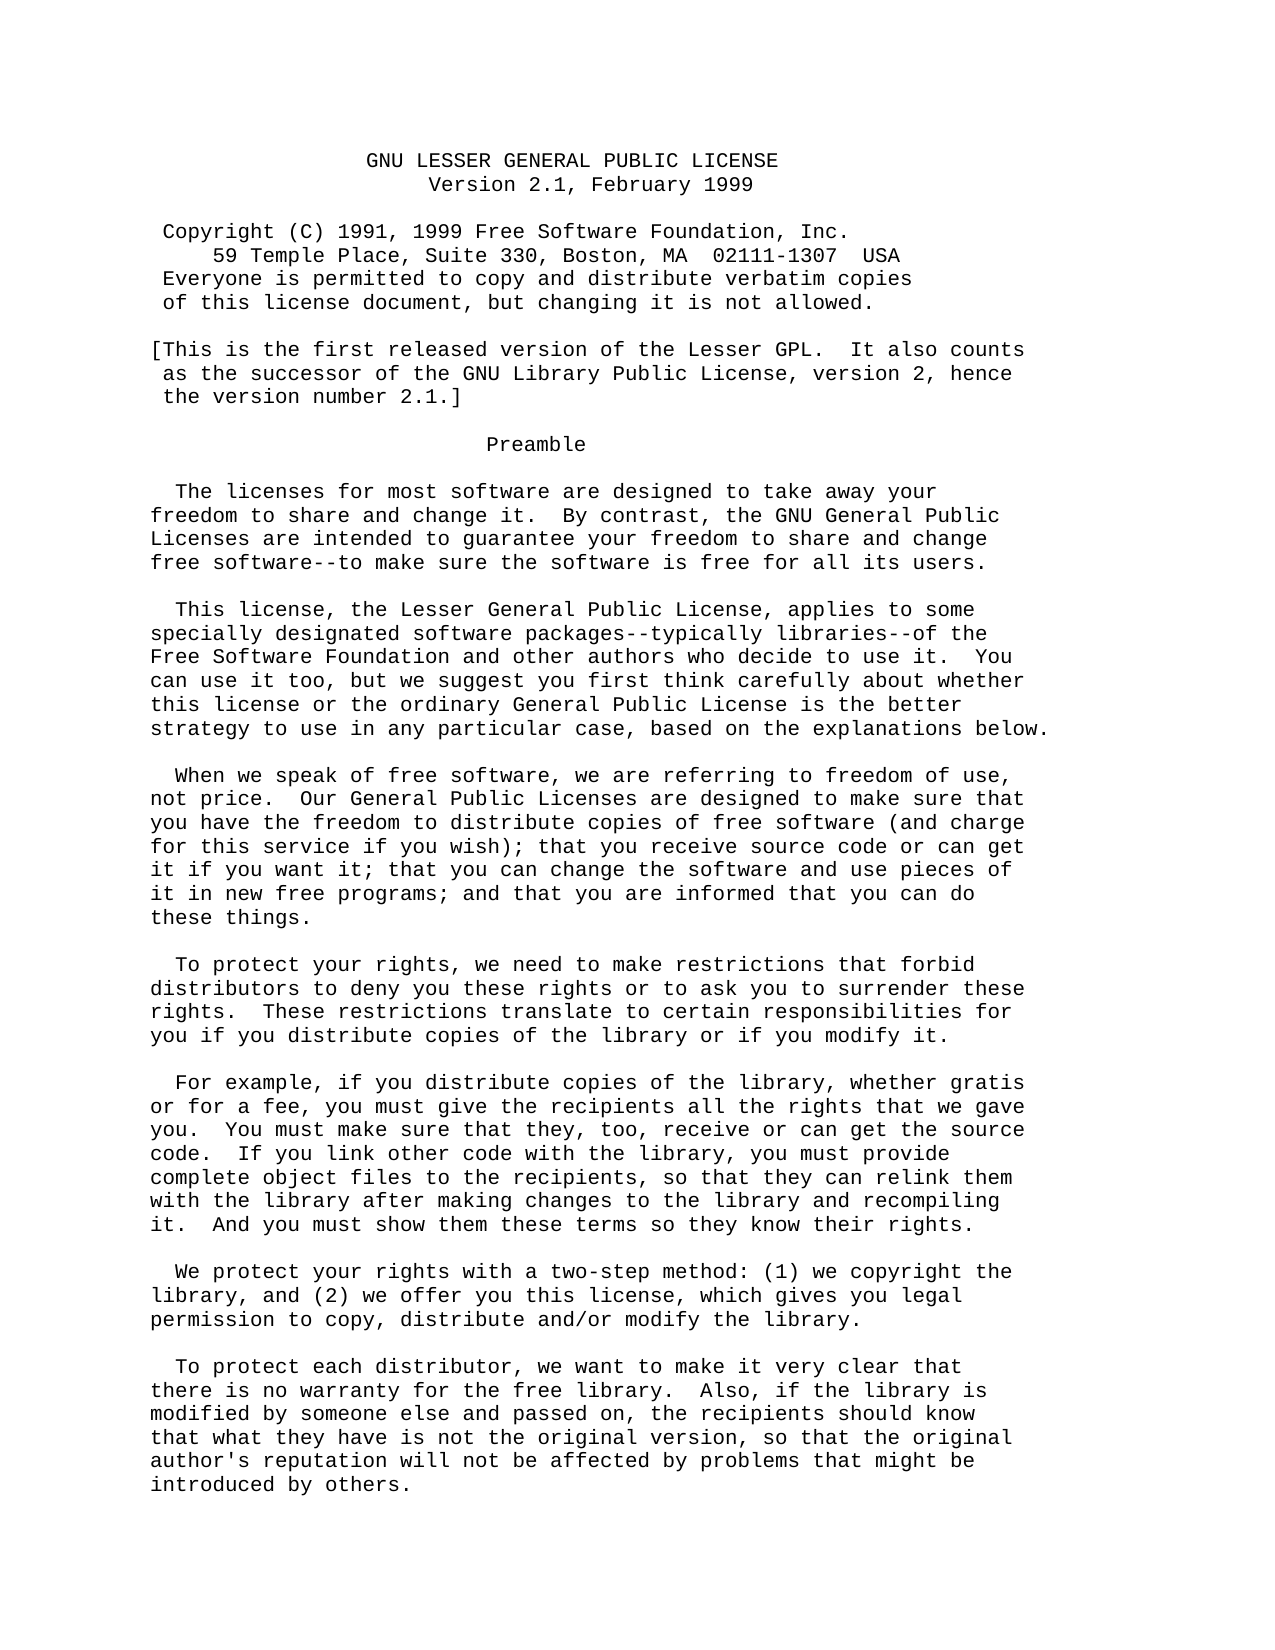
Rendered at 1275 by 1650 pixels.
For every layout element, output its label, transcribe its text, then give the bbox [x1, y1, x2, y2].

text of this license document, but changing it is not allowed. [150, 292, 1125, 316]
text [This is the first released version of the Lesser GPL. It also counts [150, 339, 1125, 363]
text Free Software Foundation and other authors who decide to use it. You [150, 647, 1125, 670]
text Preamble [150, 434, 1125, 457]
text Licenses are intended to guarantee your freedom to share and change [150, 528, 1125, 552]
text The licenses for most software are designed to take away your [150, 481, 1125, 505]
text rights. These restrictions translate to certain responsibilities for [150, 1001, 1125, 1025]
text Copyright (C) 1991, 1999 Free Software Foundation, Inc. [150, 221, 1125, 244]
text To protect each distributor, we want to make it very clear that [150, 1356, 1125, 1379]
text library, and (2) we offer you this license, which gives you legal [150, 1285, 1125, 1309]
text it if you want it; that you can change the software and use pieces of [150, 859, 1125, 883]
text or for a fee, you must give the recipients all the rights that we gave [150, 1096, 1125, 1119]
text To protect your rights, we need to make restrictions that forbid [150, 954, 1125, 978]
text Everyone is permitted to copy and distribute verbatim copies [150, 268, 1125, 292]
text not price. Our General Public Licenses are designed to make sure that [150, 788, 1125, 812]
text can use it too, but we suggest you first think carefully about whether [150, 670, 1125, 694]
text code. If you link other code with the library, you must provide [150, 1143, 1125, 1167]
text We protect your rights with a two-step method: (1) we copyright the [150, 1261, 1125, 1285]
text freedom to share and change it. By contrast, the GNU General Public [150, 505, 1125, 528]
text you. You must make sure that they, too, receive or can get the source [150, 1119, 1125, 1143]
text complete object files to the recipients, so that they can relink them [150, 1167, 1125, 1190]
text these things. [150, 907, 1125, 930]
text GNU LESSER GENERAL PUBLIC LICENSE [150, 150, 1125, 174]
text 59 Temple Place, Suite 330, Boston, MA 02111-1307 USA [150, 244, 1125, 268]
text it in new free programs; and that you are informed that you can do [150, 883, 1125, 907]
text you have the freedom to distribute copies of free software (and charge [150, 812, 1125, 836]
text This license, the Lesser General Public License, applies to some [150, 599, 1125, 623]
text Version 2.1, February 1999 [150, 174, 1125, 197]
text free software--to make sure the software is free for all its users. [150, 552, 1125, 576]
text strategy to use in any particular case, based on the explanations below. [150, 717, 1125, 741]
text introduced by others. [150, 1474, 1125, 1498]
text that what they have is not the original version, so that the original [150, 1427, 1125, 1451]
text this license or the ordinary General Public License is the better [150, 694, 1125, 717]
text there is no warranty for the free library. Also, if the library is [150, 1379, 1125, 1403]
text specially designated software packages--typically libraries--of the [150, 623, 1125, 647]
text as the successor of the GNU Library Public License, version 2, hence [150, 363, 1125, 386]
text you if you distribute copies of the library or if you modify it. [150, 1025, 1125, 1048]
text the version number 2.1.] [150, 386, 1125, 410]
text modified by someone else and passed on, the recipients should know [150, 1403, 1125, 1427]
text it. And you must show them these terms so they know their rights. [150, 1214, 1125, 1238]
text distributors to deny you these rights or to ask you to surrender these [150, 978, 1125, 1001]
text author's reputation will not be affected by problems that might be [150, 1451, 1125, 1474]
text with the library after making changes to the library and recompiling [150, 1190, 1125, 1214]
text for this service if you wish); that you receive source code or can get [150, 836, 1125, 859]
text When we speak of free software, we are referring to freedom of use, [150, 765, 1125, 788]
text permission to copy, distribute and/or modify the library. [150, 1309, 1125, 1332]
text For example, if you distribute copies of the library, whether gratis [150, 1072, 1125, 1096]
